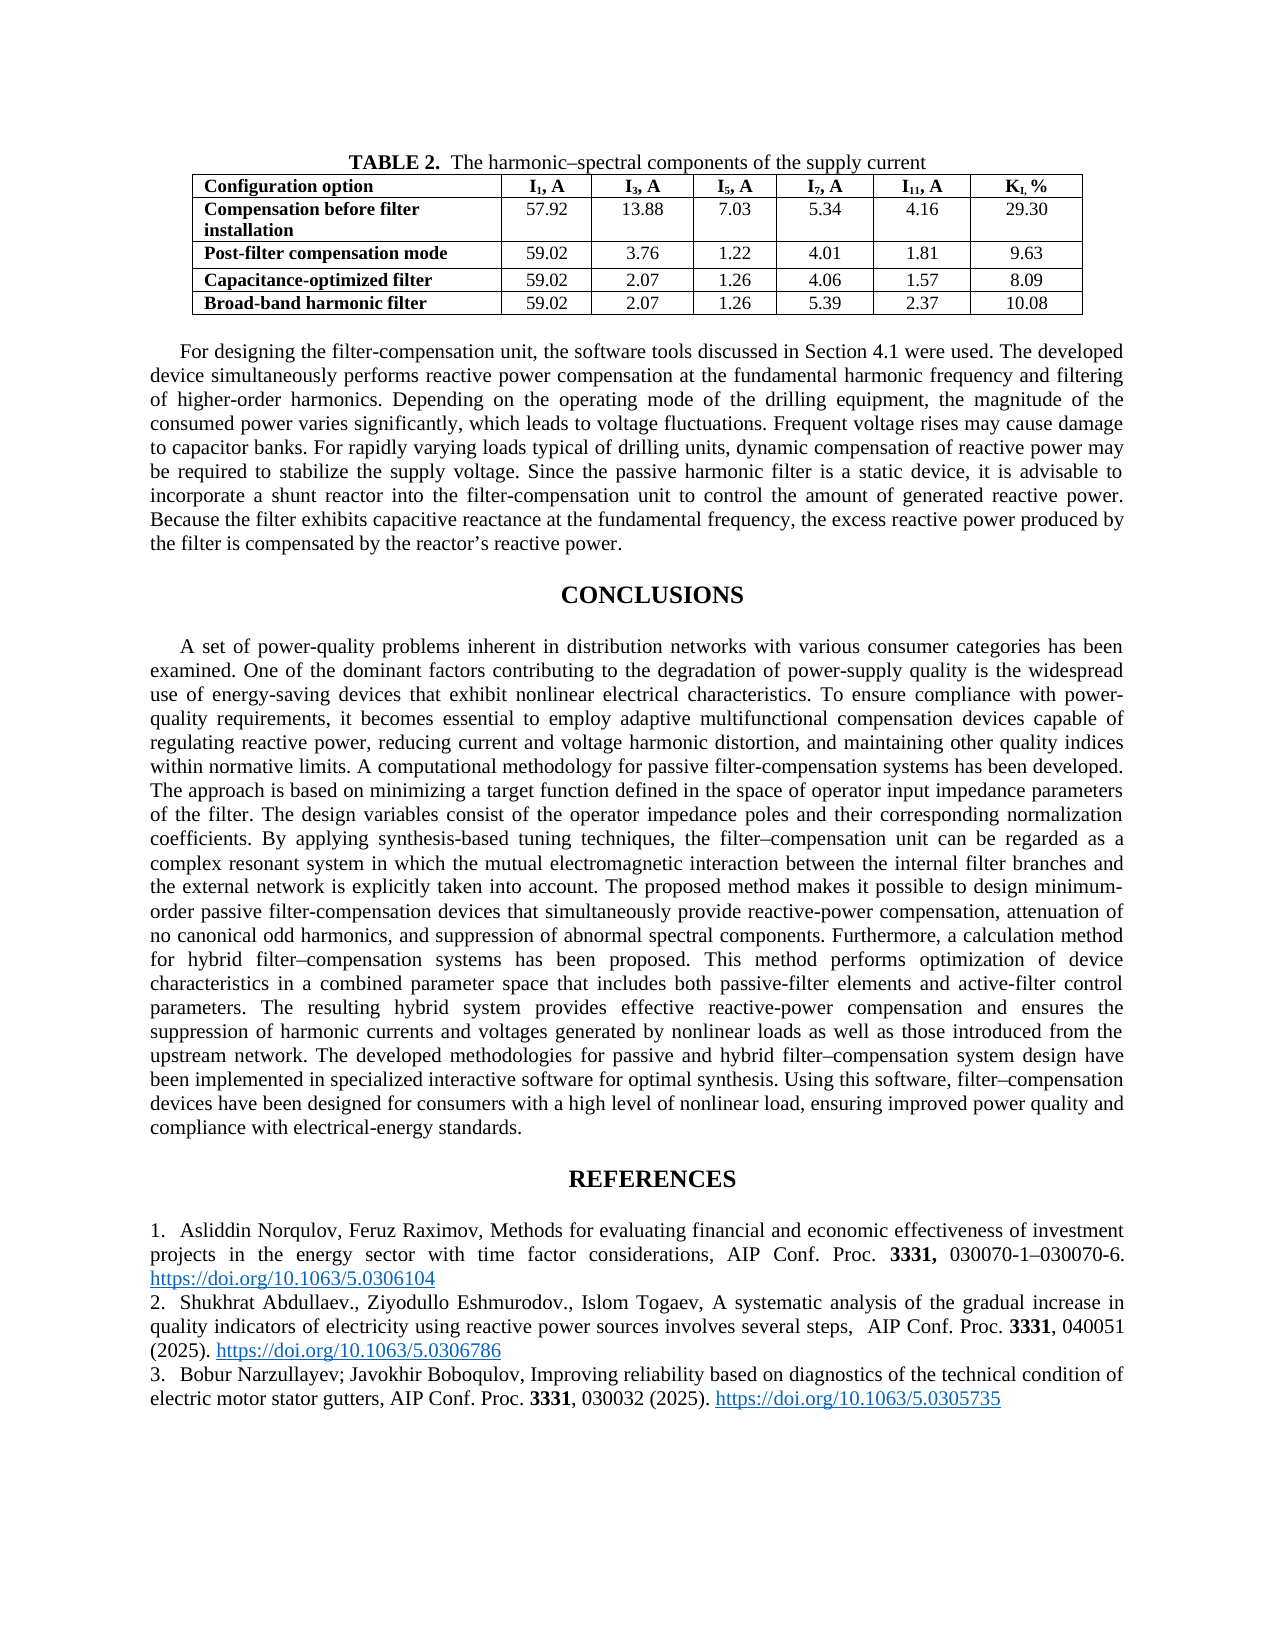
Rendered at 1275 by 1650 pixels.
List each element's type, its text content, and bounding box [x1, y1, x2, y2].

table_cell 2.07 [592, 292, 693, 313]
table_cell 1.57 [874, 269, 970, 291]
table_header I1, A [502, 175, 591, 197]
table_cell 4.16 [874, 198, 970, 241]
table_cell 2.07 [592, 269, 693, 291]
table_cell 9.63 [971, 242, 1082, 268]
table_cell 29.30 [971, 198, 1082, 241]
table_cell 59.02 [502, 292, 591, 313]
table_cell 1.26 [694, 292, 776, 313]
table_cell 59.02 [502, 269, 591, 291]
table_cell 4.06 [777, 269, 873, 291]
table_header I7, A [777, 175, 873, 197]
table_cell 8.09 [971, 269, 1082, 291]
table_cell Capacitance-optimized filter [193, 269, 501, 291]
table_header Configuration option [193, 175, 501, 197]
text CONCLUSIONS [150, 580, 1125, 609]
list Shukhrat Abdullaev., Ziyodullo Eshmurodov., Islom Togaev, A systematic analysis of the gradual increase in quality indicators of electricity using reactive power sources involves several steps, AIP Conf. Proc. 3331, 040051 (2025). https://doi.org/10.1063/5.0306786 [150, 1290, 1125, 1362]
table_cell 5.39 [777, 292, 873, 313]
table_header I5, A [694, 175, 776, 197]
list Bobur Narzullayev; Javokhir Boboqulov, Improving reliability based on diagnostics of the technical condition of electric motor stator gutters, AIP Conf. Proc. 3331, 030032 (2025). https://doi.org/10.1063/5.0305735 [150, 1362, 1125, 1410]
table_cell 2.37 [874, 292, 970, 313]
table_cell 7.03 [694, 198, 776, 241]
text For designing the filter-compensation unit, the software tools discussed in Section 4.1 were used. The developed device simultaneously performs reactive power compensation at the fundamental harmonic frequency and filtering of higher-order harmonics. Depending on the operating mode of the drilling equipment, the magnitude of the consumed power varies significantly, which leads to voltage fluctuations. Frequent voltage rises may cause damage to capacitor banks. For rapidly varying loads typical of drilling units, dynamic compensation of reactive power may be required to stabilize the supply voltage. Since the passive harmonic filter is a static device, it is advisable to incorporate a shunt reactor into the filter-compensation unit to control the amount of generated reactive power. Because the filter exhibits capacitive reactance at the fundamental frequency, the excess reactive power produced by the filter is compensated by the reactor’s reactive power. [150, 338, 1125, 555]
list Asliddin Norqulov, Feruz Raximov, Methods for evaluating financial and economic effectiveness of investment projects in the energy sector with time factor considerations, AIP Conf. Proc. 3331, 030070-1–030070-6. https://doi.org/10.1063/5.0306104 [150, 1218, 1125, 1290]
table_cell 13.88 [592, 198, 693, 241]
table_cell 5.34 [777, 198, 873, 241]
text REFERENCES [150, 1164, 1125, 1193]
table_cell Compensation before filter installation [193, 198, 501, 241]
table_cell 1.81 [874, 242, 970, 268]
table_cell 4.01 [777, 242, 873, 268]
table_cell 3.76 [592, 242, 693, 268]
table_cell Broad-band harmonic filter [193, 292, 501, 313]
table_header I11, A [874, 175, 970, 197]
table_cell Post-filter compensation mode [193, 242, 501, 268]
text TABLE 2. The harmonic–spectral components of the supply current [150, 150, 1125, 174]
text A set of power-quality problems inherent in distribution networks with various consumer categories has been examined. One of the dominant factors contributing to the degradation of power-supply quality is the widespread use of energy-saving devices that exhibit nonlinear electrical characteristics. To ensure compliance with power-quality requirements, it becomes essential to employ adaptive multifunctional compensation devices capable of regulating reactive power, reducing current and voltage harmonic distortion, and maintaining other quality indices within normative limits. A computational methodology for passive filter-compensation systems has been developed. The approach is based on minimizing a target function defined in the space of operator input impedance parameters of the filter. The design variables consist of the operator impedance poles and their corresponding normalization coefficients. By applying synthesis-based tuning techniques, the filter–compensation unit can be regarded as a complex resonant system in which the mutual electromagnetic interaction between the internal filter branches and the external network is explicitly taken into account. The proposed method makes it possible to design minimum-order passive filter-compensation devices that simultaneously provide reactive-power compensation, attenuation of no canonical odd harmonics, and suppression of abnormal spectral components. Furthermore, a calculation method for hybrid filter–compensation systems has been proposed. This method performs optimization of device characteristics in a combined parameter space that includes both passive-filter elements and active-filter control parameters. The resulting hybrid system provides effective reactive-power compensation and ensures the suppression of harmonic currents and voltages generated by nonlinear loads as well as those introduced from the upstream network. The developed methodologies for passive and hybrid filter–compensation system design have been implemented in specialized interactive software for optimal synthesis. Using this software, filter–compensation devices have been designed for consumers with a high level of nonlinear load, ensuring improved power quality and compliance with electrical-energy standards. [150, 634, 1125, 1139]
table_header KI, % [971, 175, 1082, 197]
table_cell 57.92 [502, 198, 591, 241]
table_cell 59.02 [502, 242, 591, 268]
table_cell 1.26 [694, 269, 776, 291]
table_cell 10.08 [971, 292, 1082, 313]
table_header I3, A [592, 175, 693, 197]
table_cell 1.22 [694, 242, 776, 268]
